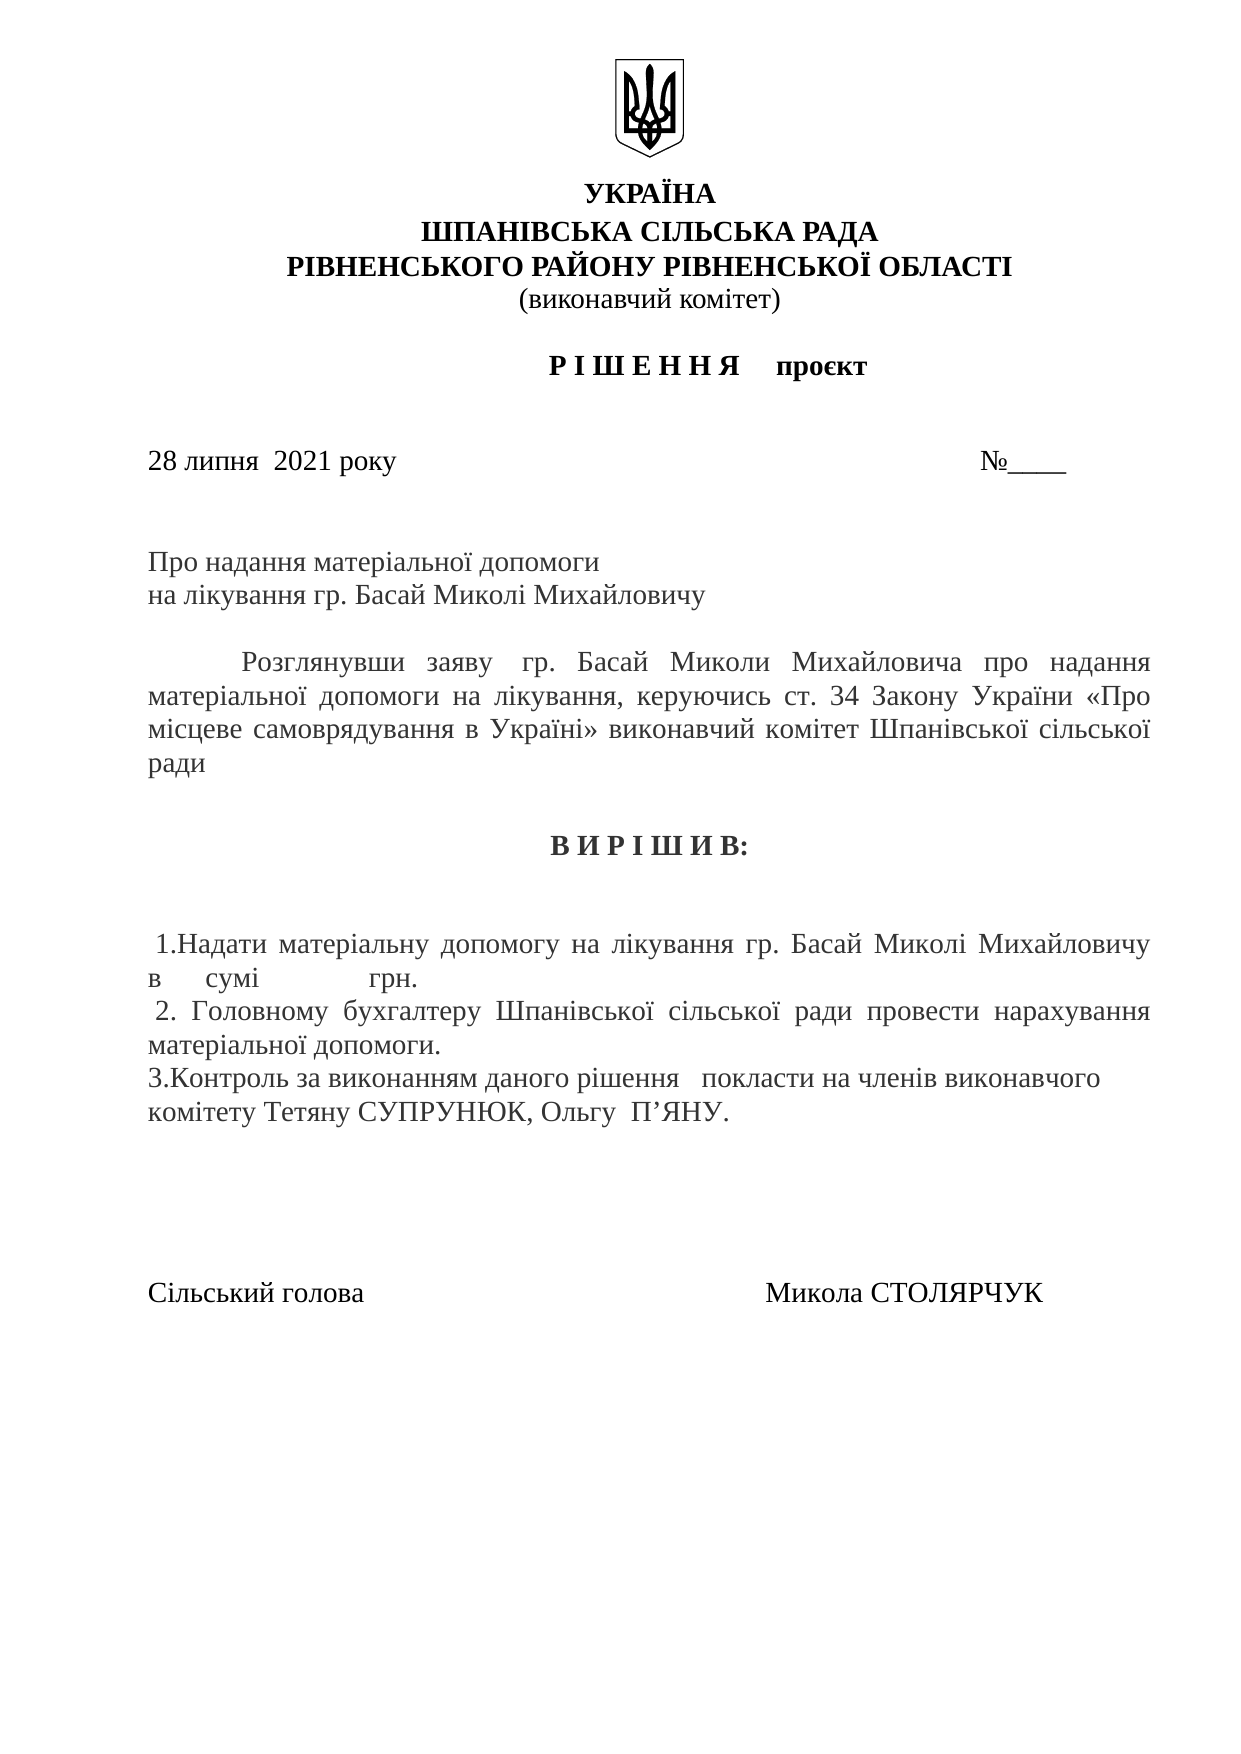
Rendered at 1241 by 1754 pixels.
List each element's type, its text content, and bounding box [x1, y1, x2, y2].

text В И Р І Ш И В: [148, 828, 1152, 861]
text на лікування гр. Басай Миколі Михайловичу [148, 577, 1152, 611]
text Розглянувши заяву гр. Басай Миколи Михайловича про надання матеріальної допомоги на лікування, керуючись ст. 34 Закону України «Про місцеве самоврядування в Україні» виконавчий комітет Шпанівської сільської ради [148, 644, 1152, 779]
text Про надання матеріальної допомоги [148, 544, 1152, 577]
text 28 липня 2021 року №____ [148, 443, 1152, 477]
text (виконавчий комітет) [148, 281, 1152, 314]
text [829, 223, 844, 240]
text ШПАНІВСЬКА сільська рада [148, 223, 838, 246]
text Сільський голова Микола СТОЛЯРЧУК [148, 1275, 1152, 1308]
text РІВНЕНСЬКОГО РАЙОНУ РІВНЕНСЬКОЇ ОБЛАСТІ [148, 258, 1152, 281]
text 1.Надати матеріальну допомогу на лікування гр. Басай Миколі Михайловичу в сумі грн. [148, 926, 1152, 993]
text 3.Контроль за виконанням даного рішення покласти на членів виконавчого комітету Тетяну СУПРУНЮК, Ольгу П’ЯНУ. [148, 1060, 1152, 1127]
text Україна [148, 177, 1152, 210]
text ШПАНІВСЬКА сільська рада [856, 223, 1152, 246]
text 2. Головному бухгалтеру Шпанівської сільської ради провести нарахування матеріальної допомоги. [148, 993, 1152, 1060]
text Р І Ш Е Н Н Я проєкт [148, 348, 1152, 382]
